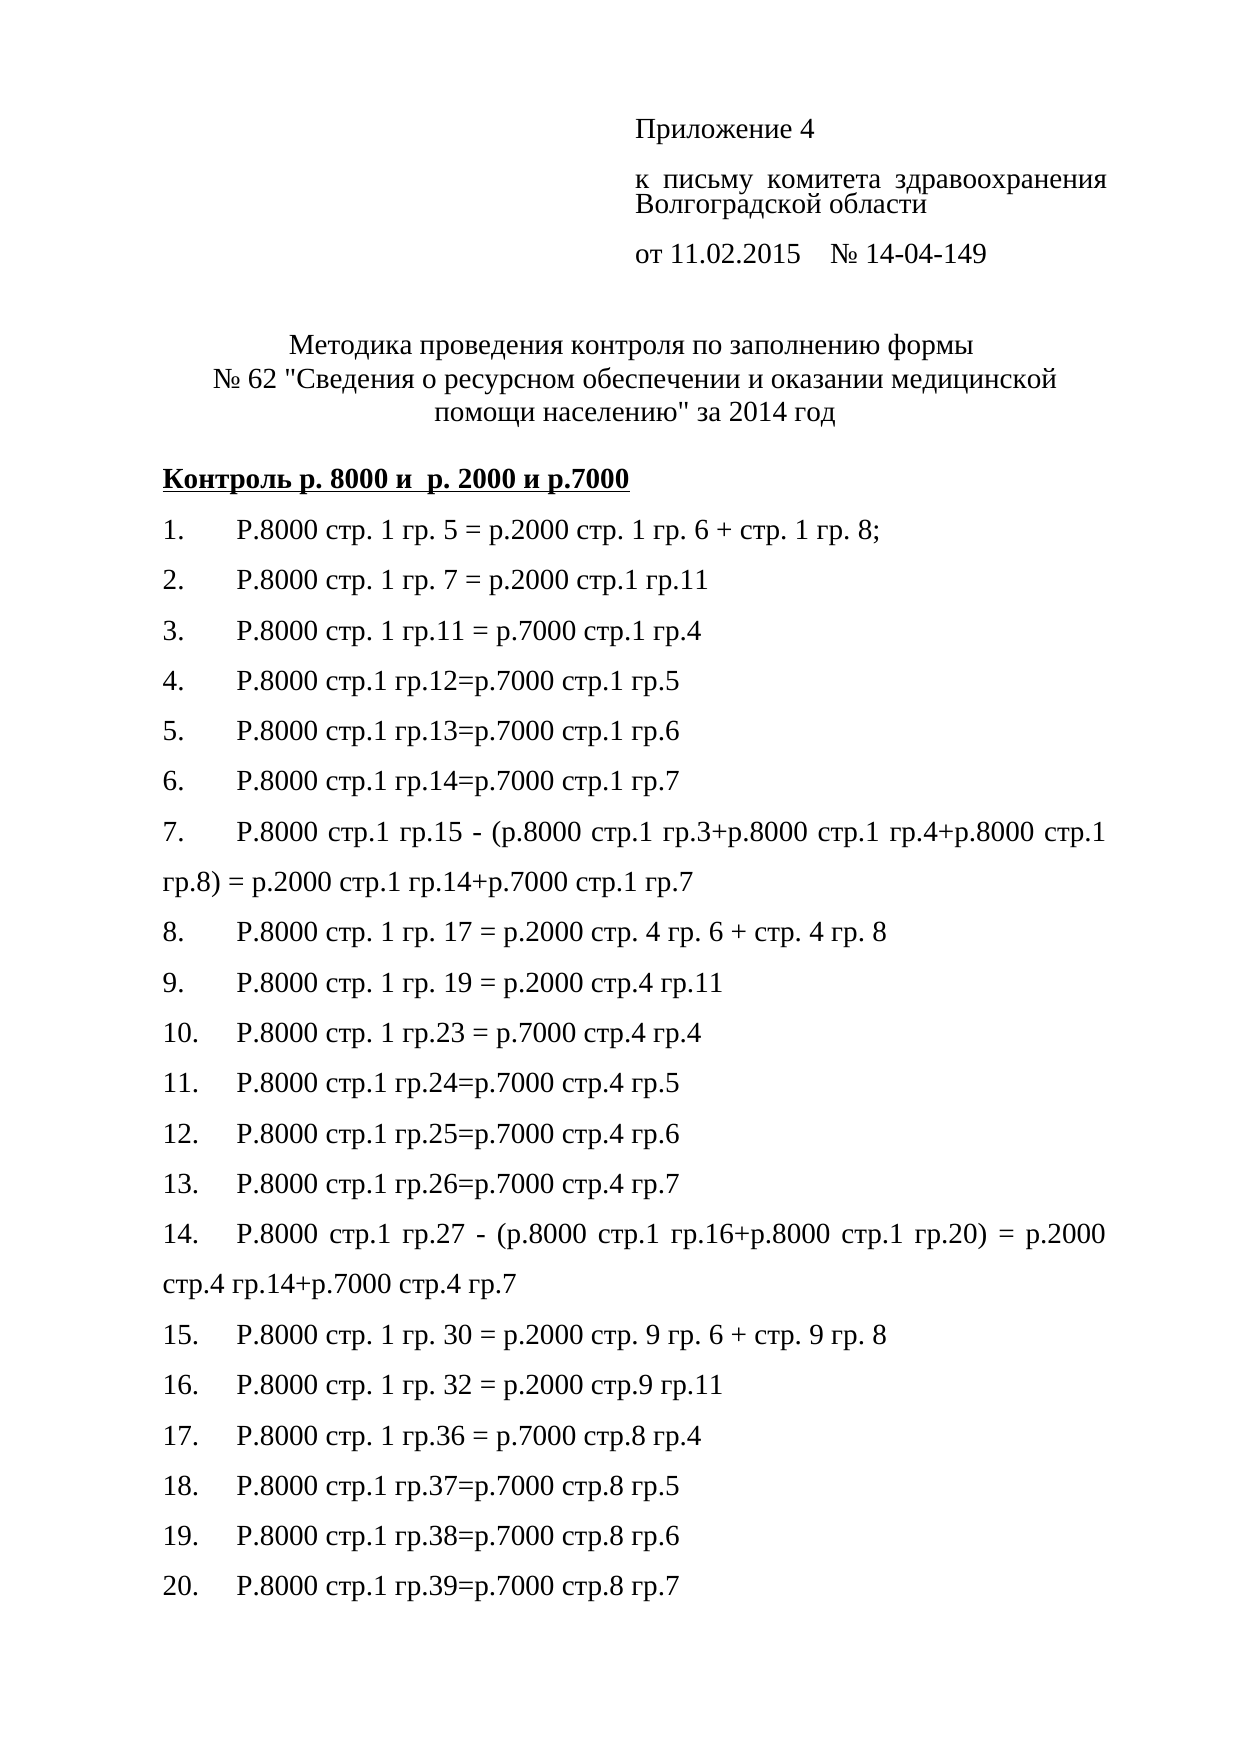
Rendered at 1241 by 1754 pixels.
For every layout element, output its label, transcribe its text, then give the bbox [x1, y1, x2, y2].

list Р.8000 стр.1 гр.39=р.7000 стр.8 гр.7 [162, 1568, 1107, 1602]
list Р.8000 стр. 1 гр. 30 = р.2000 стр. 9 гр. 6 + стр. 9 гр. 8 [162, 1317, 1107, 1351]
text Приложение 4 [635, 118, 1107, 143]
list Р.8000 стр.1 гр.38=р.7000 стр.8 гр.6 [162, 1518, 1107, 1552]
list Р.8000 стр.1 гр.13=р.7000 стр.1 гр.6 [162, 713, 1107, 747]
text Методика проведения контроля по заполнению формы № 62 "Сведения о ресурсном обеспечении и оказании медицинской помощи населению" за 2014 год [162, 327, 1107, 428]
list Р.8000 стр.1 гр.24=р.7000 стр.4 гр.5 [162, 1065, 1107, 1099]
list Р.8000 стр. 1 гр. 32 = р.2000 стр.9 гр.11 [162, 1367, 1107, 1401]
list Р.8000 стр. 1 гр. 19 = р.2000 стр.4 гр.11 [162, 965, 1107, 998]
list Р.8000 стр.1 гр.15 - (р.8000 стр.1 гр.3+р.8000 стр.1 гр.4+р.8000 стр.1 гр.8) = р.2000 стр.1 гр.14+р.7000 стр.1 гр.7 [162, 814, 1107, 898]
text Контроль р. 8000 и р. 2000 и р.7000 [162, 462, 1107, 495]
list Р.8000 стр. 1 гр. 5 = р.2000 стр. 1 гр. 6 + стр. 1 гр. 8; [162, 512, 1107, 546]
list Р.8000 стр. 1 гр. 17 = р.2000 стр. 4 гр. 6 + стр. 4 гр. 8 [162, 914, 1107, 948]
list Р.8000 стр. 1 гр.23 = р.7000 стр.4 гр.4 [162, 1015, 1107, 1049]
list Р.8000 стр.1 гр.25=р.7000 стр.4 гр.6 [162, 1116, 1107, 1149]
list Р.8000 стр. 1 гр. 7 = р.2000 стр.1 гр.11 [162, 562, 1107, 596]
text к письму комитета здравоохранения Волгоградской области [635, 168, 1107, 218]
list Р.8000 стр. 1 гр.11 = р.7000 стр.1 гр.4 [162, 613, 1107, 646]
list Р.8000 стр.1 гр.27 - (р.8000 стр.1 гр.16+р.8000 стр.1 гр.20) = р.2000 стр.4 гр.14+р.7000 стр.4 гр.7 [162, 1216, 1107, 1300]
text от 11.02.2015 № 14-04-149 [635, 243, 1107, 268]
list Р.8000 стр.1 гр.26=р.7000 стр.4 гр.7 [162, 1166, 1107, 1199]
list Р.8000 стр.1 гр.37=р.7000 стр.8 гр.5 [162, 1468, 1107, 1501]
list Р.8000 стр. 1 гр.36 = р.7000 стр.8 гр.4 [162, 1418, 1107, 1451]
list Р.8000 стр.1 гр.12=р.7000 стр.1 гр.5 [162, 663, 1107, 696]
list Р.8000 стр.1 гр.14=р.7000 стр.1 гр.7 [162, 763, 1107, 797]
